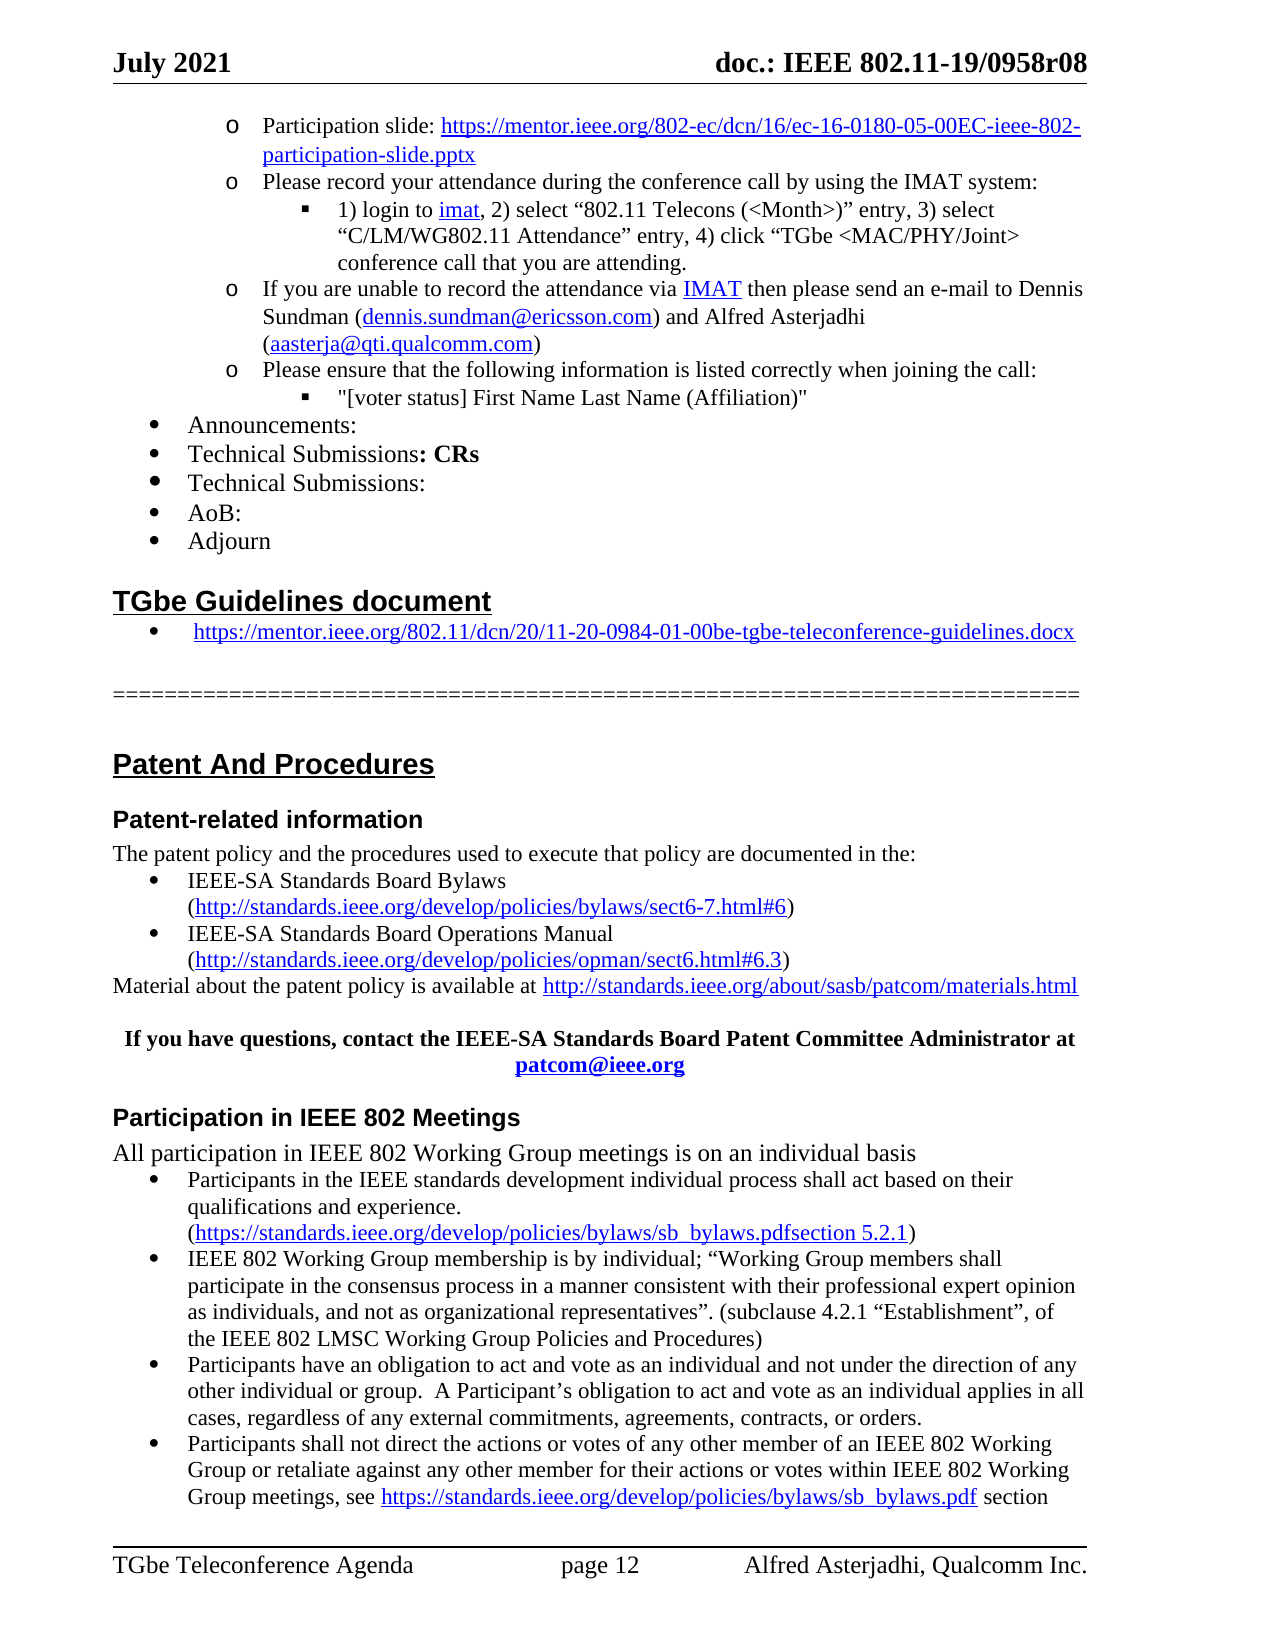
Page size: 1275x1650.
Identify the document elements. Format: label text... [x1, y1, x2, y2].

text If you have questions, contact the IEEE-SA Standards Board Patent Committee Administrator at patcom@ieee.org [112, 1025, 1087, 1078]
list Participation slide: https://mentor.ieee.org/802-ec/dcn/16/ec-16-0180-05-00EC-ieee-802-participation-slide.pptx [225, 112, 1087, 168]
list IEEE 802 Working Group membership is by individual; “Working Group members shall participate in the consensus process in a manner consistent with their professional expert opinion as individuals, and not as organizational representatives”. (subclause 4.2.1 “Establishment”, of the IEEE 802 LMSC Working Group Policies and Procedures) [150, 1246, 1087, 1351]
list https://mentor.ieee.org/802.11/dcn/20/11-20-0984-01-00be-tgbe-teleconference-guidelines.docx [150, 618, 1087, 644]
text Material about the patent policy is available at http://standards.ieee.org/about/sasb/patcom/materials.html [112, 972, 1087, 999]
subtitle Patent And Procedures [112, 747, 1087, 781]
subtitle Patent-related information [112, 806, 1087, 834]
list Please record your attendance during the conference call by using the IMAT system: [225, 168, 1087, 196]
list Adjourn [150, 526, 1087, 555]
list Technical Submissions: CRs [150, 439, 1087, 468]
list If you are unable to record the attendance via IMAT then please send an e-mail to Dennis Sundman (dennis.sundman@ericsson.com) and Alfred Asterjadhi (aasterja@qti.qualcomm.com) [225, 275, 1087, 356]
text All participation in IEEE 802 Working Group meetings is on an individual basis [112, 1138, 1087, 1166]
list 1) login to imat, 2) select “802.11 Telecons (<Month>)” entry, 3) select “C/LM/WG802.11 Attendance” entry, 4) click “TGbe <MAC/PHY/Joint> conference call that you are attending. [300, 196, 1087, 275]
subtitle TGbe Guidelines document [112, 584, 1087, 618]
list Participants in the IEEE standards development individual process shall act based on their qualifications and experience. (https://standards.ieee.org/develop/policies/bylaws/sb_bylaws.pdfsection 5.2.1) [150, 1166, 1087, 1246]
list Please ensure that the following information is listed correctly when joining the call: [225, 356, 1087, 384]
list Announcements: [150, 411, 1087, 439]
subtitle Participation in IEEE 802 Meetings [112, 1103, 1087, 1131]
text The patent policy and the procedures used to execute that policy are documented in the: [112, 841, 1087, 867]
list (http://standards.ieee.org/develop/policies/bylaws/sect6-7.html#6) [187, 893, 1087, 919]
list Technical Submissions: [150, 468, 1087, 498]
text =========================================================================== [112, 681, 1087, 707]
list Participants have an obligation to act and vote as an individual and not under the direction of any other individual or group. A Participant’s obligation to act and vote as an individual applies in all cases, regardless of any external commitments, agreements, contracts, or orders. [150, 1351, 1087, 1430]
list IEEE-SA Standards Board Operations Manual (http://standards.ieee.org/develop/policies/opman/sect6.html#6.3) [150, 919, 1087, 972]
list "[voter status] First Name Last Name (Affiliation)" [300, 384, 1087, 411]
list IEEE-SA Standards Board Bylaws [150, 867, 1087, 893]
list AoB: [150, 498, 1087, 526]
